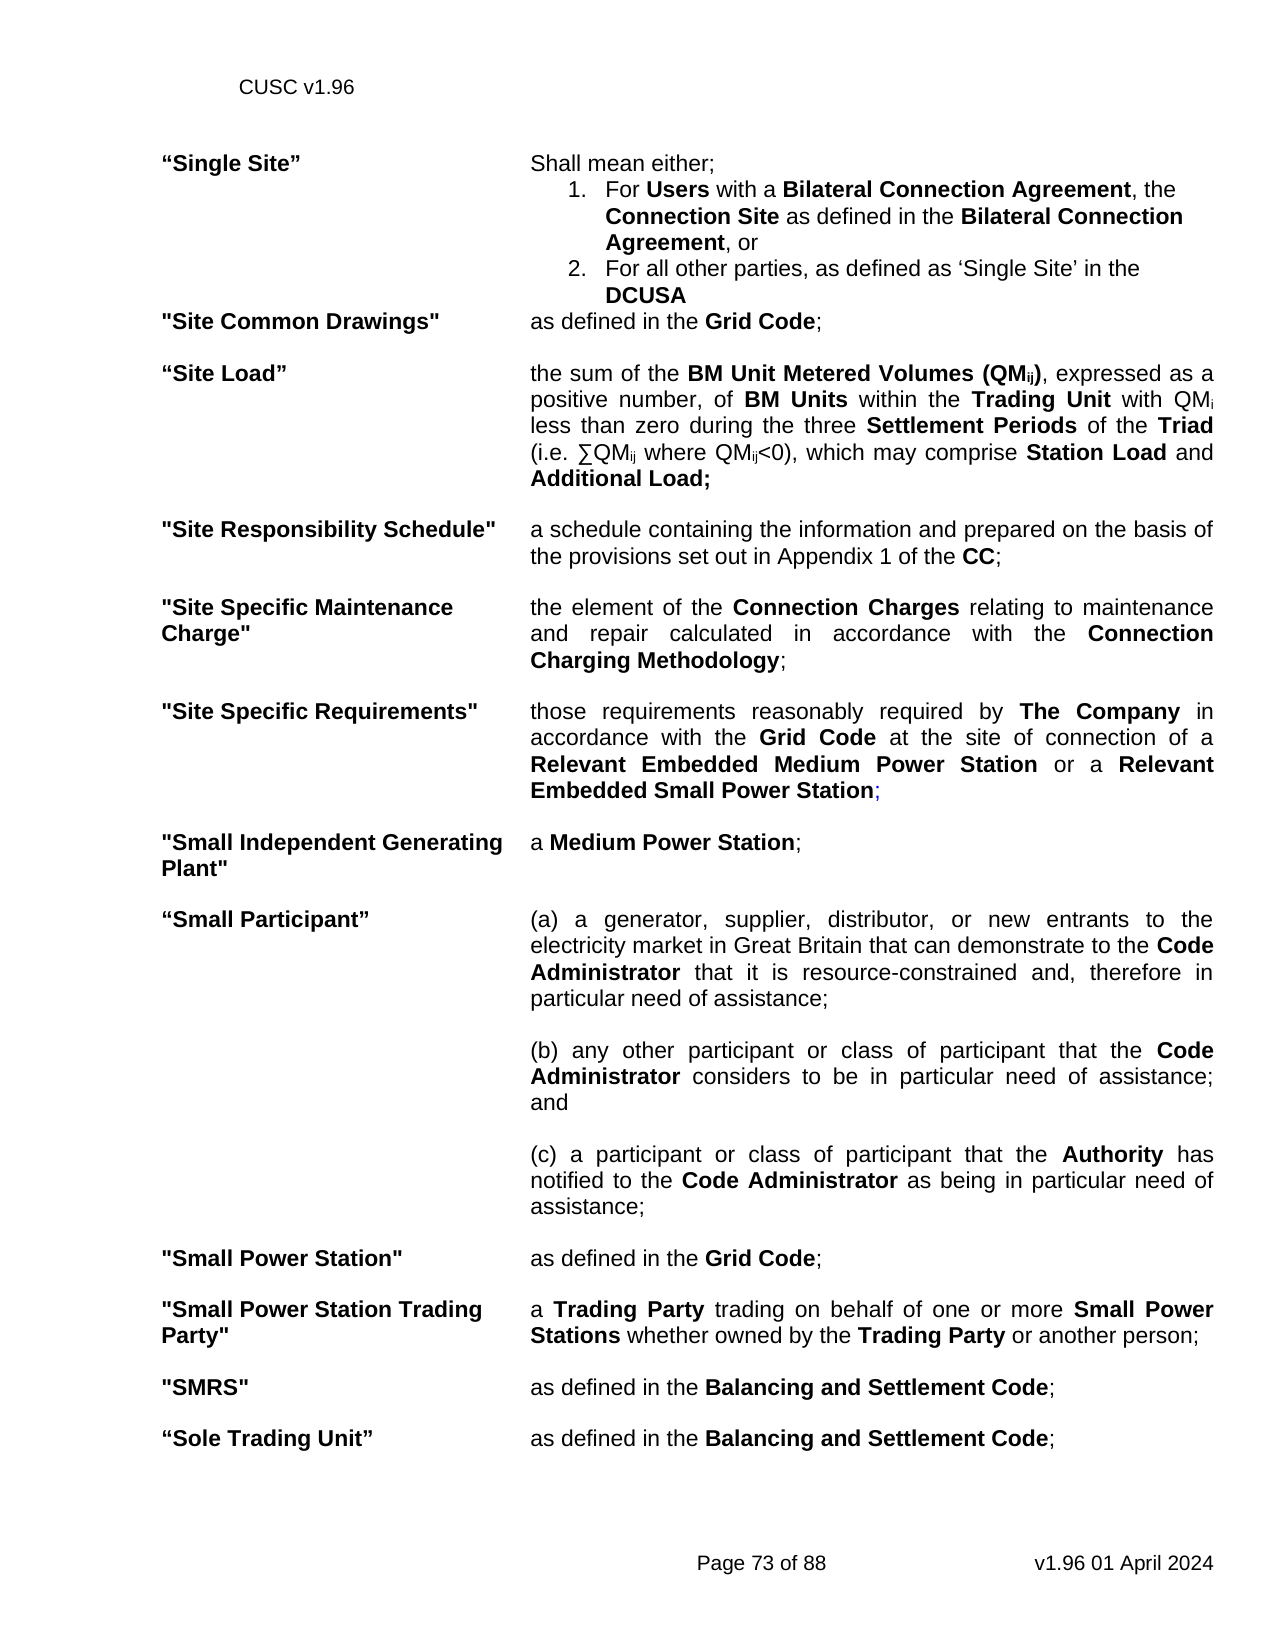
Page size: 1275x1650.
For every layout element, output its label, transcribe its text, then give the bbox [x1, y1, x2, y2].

table_cell a schedule containing the information and prepared on the basis of the provisions set out in Appendix 1 of the CC; [519, 516, 1225, 594]
table_cell "Small Power Station" [150, 1245, 519, 1296]
table_cell "Small Independent Generating Plant" [150, 829, 519, 906]
table_cell a Medium Power Station; [519, 829, 1225, 906]
table_cell "SMRS" [150, 1374, 519, 1425]
table_cell "Site Specific Requirements" [150, 698, 519, 828]
table_cell "Small Power Station Trading Party" [150, 1296, 519, 1374]
table_cell as defined in the Balancing and Settlement Code; [519, 1425, 1225, 1476]
table_cell as defined in the Grid Code; [519, 308, 1225, 359]
table_cell "Site Specific Maintenance Charge" [150, 594, 519, 698]
table_cell “Sole Trading Unit” [150, 1425, 519, 1476]
table_cell "Site Common Drawings" [150, 308, 519, 359]
table_cell “Single Site” [150, 150, 519, 308]
table_cell as defined in the Grid Code; [519, 1245, 1225, 1296]
table_cell the element of the Connection Charges relating to maintenance and repair calculated in accordance with the Connection Charging Methodology; [519, 594, 1225, 698]
table_cell “Site Load” [150, 360, 519, 516]
table_cell "Site Responsibility Schedule" [150, 516, 519, 594]
table_cell (a) a generator, supplier, distributor, or new entrants to the electricity market in Great Britain that can demonstrate to the Code Administrator that it is resource-constrained and, therefore in particular need of assistance; (b) any other participant or class of participant that the Code Administrator considers to be in particular need of assistance; and (c) a participant or class of participant that the Authority has notified to the Code Administrator as being in particular need of assistance; [519, 906, 1225, 1245]
table_cell as defined in the Balancing and Settlement Code; [519, 1374, 1225, 1425]
table_cell the sum of the BM Unit Metered Volumes (QMij), expressed as a positive number, of BM Units within the Trading Unit with QMi less than zero during the three Settlement Periods of the Triad (i.e. ∑QMij where QMij<0), which may comprise Station Load and Additional Load; [519, 360, 1225, 516]
table_cell those requirements reasonably required by The Company in accordance with the Grid Code at the site of connection of a Relevant Embedded Medium Power Station or a Relevant Embedded Small Power Station; [519, 698, 1225, 828]
table_cell Shall mean either; For Users with a Bilateral Connection Agreement, the Connection Site as defined in the Bilateral Connection Agreement, or For all other parties, as defined as ‘Single Site’ in the DCUSA [519, 150, 1225, 308]
table_cell “Small Participant” [150, 906, 519, 1245]
table_cell a Trading Party trading on behalf of one or more Small Power Stations whether owned by the Trading Party or another person; [519, 1296, 1225, 1374]
